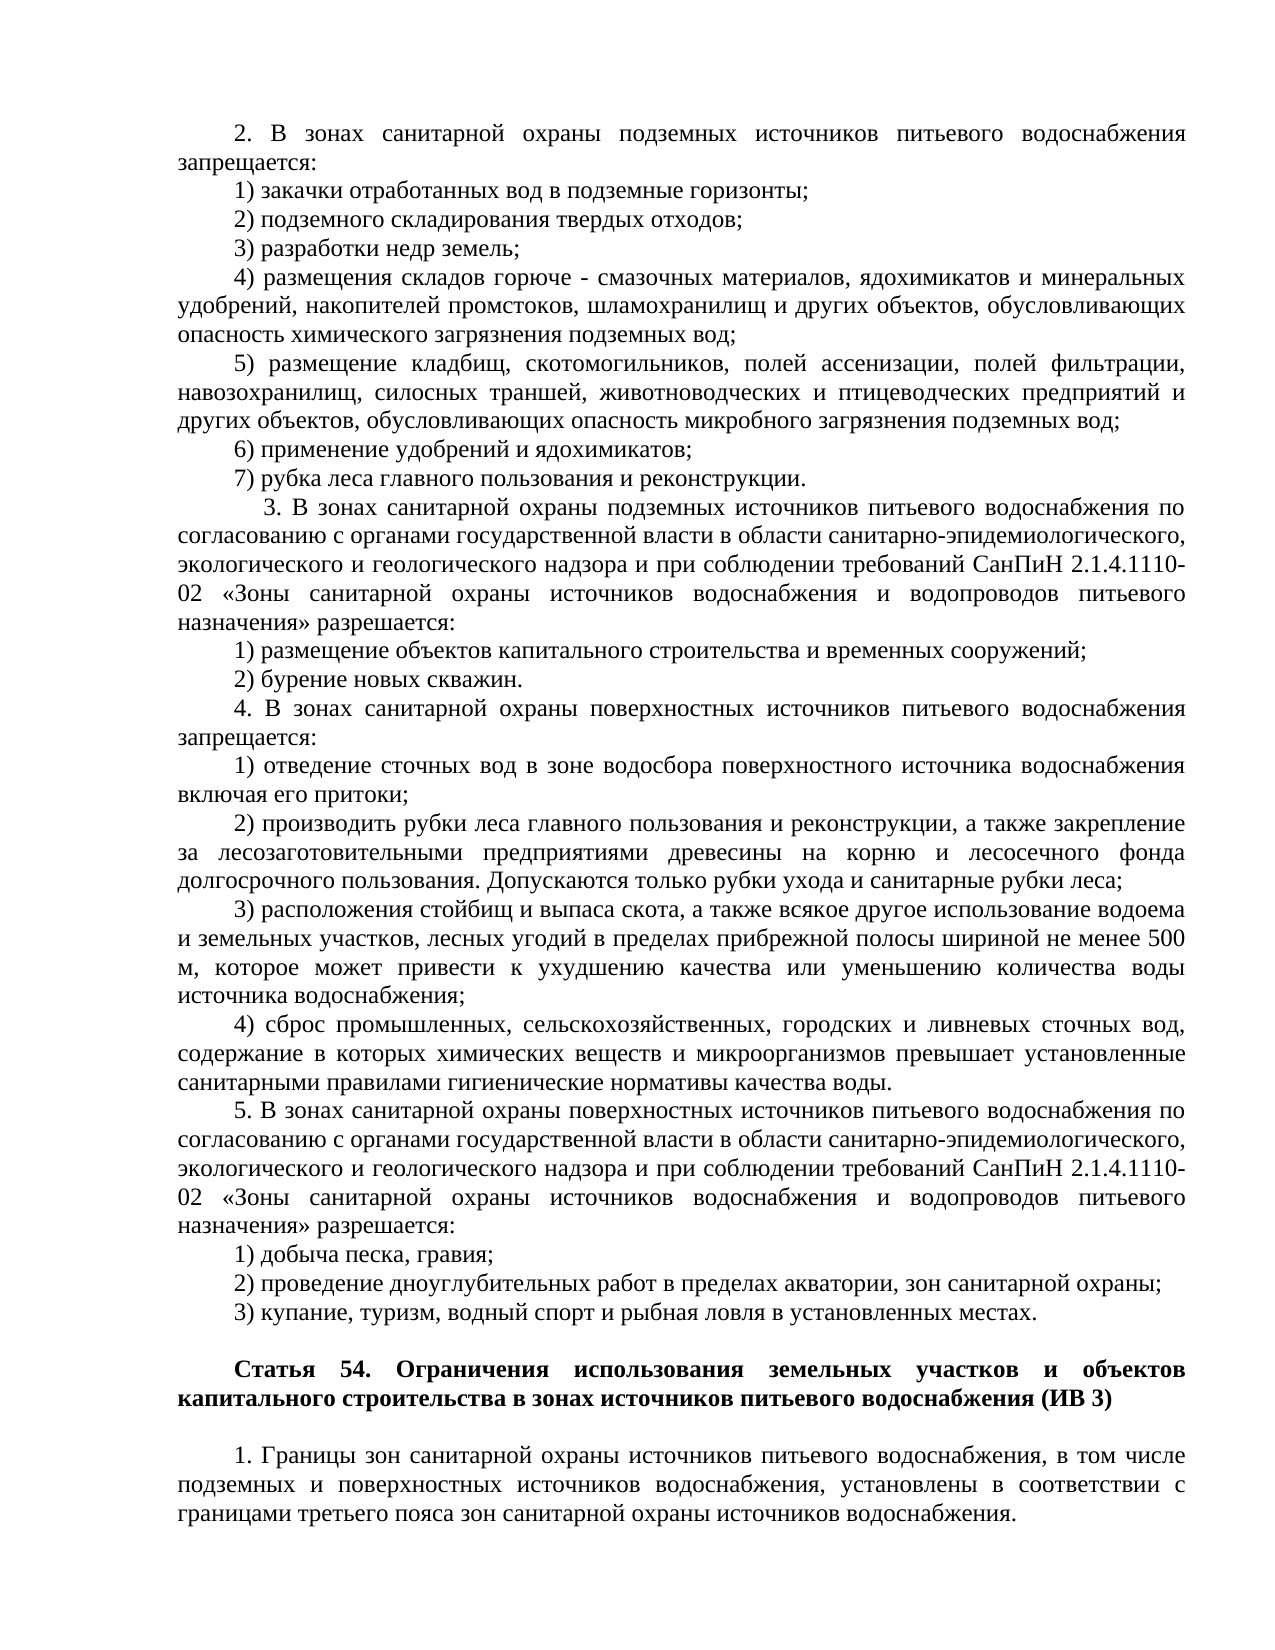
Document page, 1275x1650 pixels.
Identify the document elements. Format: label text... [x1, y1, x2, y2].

text 2) бурение новых скважин. [177, 664, 1186, 693]
text 2) подземного складирования твердых отходов; [177, 204, 1186, 233]
text 2) производить рубки леса главного пользования и реконструкции, а также закрепление за лесозаготовительными предприятиями древесины на корню и лесосечного фонда долгосрочного пользования. Допускаются только рубки ухода и санитарные рубки леса; [177, 808, 1186, 894]
text 1) закачки отработанных вод в подземные горизонты; [177, 176, 1186, 204]
text 6) применение удобрений и ядохимикатов; [177, 434, 1186, 463]
text 7) рубка леса главного пользования и реконструкции. [177, 463, 1186, 492]
text 1. Границы зон санитарной охраны источников питьевого водоснабжения, в том числе подземных и поверхностных источников водоснабжения, установлены в соответствии с границами третьего пояса зон санитарной охраны источников водоснабжения. [177, 1441, 1186, 1527]
text Статья 54. Ограничения использования земельных участков и объектов капитального строительства в зонах источников питьевого водоснабжения (ИВ 3) [177, 1354, 1186, 1412]
text 4. В зонах санитарной охраны поверхностных источников питьевого водоснабжения запрещается: [177, 693, 1186, 751]
text 2) проведение дноуглубительных работ в пределах акватории, зон санитарной охраны; [177, 1268, 1186, 1297]
text 4) сброс промышленных, сельскохозяйственных, городских и ливневых сточных вод, содержание в которых химических веществ и микроорганизмов превышает установленные санитарными правилами гигиенические нормативы качества воды. [177, 1009, 1186, 1096]
text 3. В зонах санитарной охраны подземных источников питьевого водоснабжения по согласованию с органами государственной власти в области санитарно-эпидемиологического, экологического и геологического надзора и при соблюдении требований СанПиН 2.1.4.1110-02 «Зоны санитарной охраны источников водоснабжения и водопроводов питьевого назначения» разрешается: [177, 492, 1186, 636]
text 1) размещение объектов капитального строительства и временных сооружений; [177, 636, 1186, 664]
text 3) расположения стойбищ и выпаса скота, а также всякое другое использование водоема и земельных участков, лесных угодий в пределах прибрежной полосы шириной не менее , которое может привести к ухудшению качества или уменьшению количества воды источника водоснабжения; [177, 894, 1186, 1009]
text 1) отведение сточных вод в зоне водосбора поверхностного источника водоснабжения включая его притоки; [177, 751, 1186, 808]
text 3) купание, туризм, водный спорт и рыбная ловля в установленных местах. [177, 1297, 1186, 1326]
text 1) добыча песка, гравия; [177, 1239, 1186, 1268]
text 3) разработки недр земель; [177, 233, 1186, 262]
text 5) размещение кладбищ, скотомогильников, полей ассенизации, полей фильтрации, навозохранилищ, силосных траншей, животноводческих и птицеводческих предприятий и других объектов, обусловливающих опасность микробного загрязнения подземных вод; [177, 348, 1186, 434]
text 4) размещения складов горюче - смазочных материалов, ядохимикатов и минеральных удобрений, накопителей промстоков, шламохранилищ и других объектов, обусловливающих опасность химического загрязнения подземных вод; [177, 262, 1186, 348]
text 5. В зонах санитарной охраны поверхностных источников питьевого водоснабжения по согласованию с органами государственной власти в области санитарно-эпидемиологического, экологического и геологического надзора и при соблюдении требований СанПиН 2.1.4.1110-02 «Зоны санитарной охраны источников водоснабжения и водопроводов питьевого назначения» разрешается: [177, 1096, 1186, 1239]
text 2. В зонах санитарной охраны подземных источников питьевого водоснабжения запрещается: [177, 118, 1186, 176]
